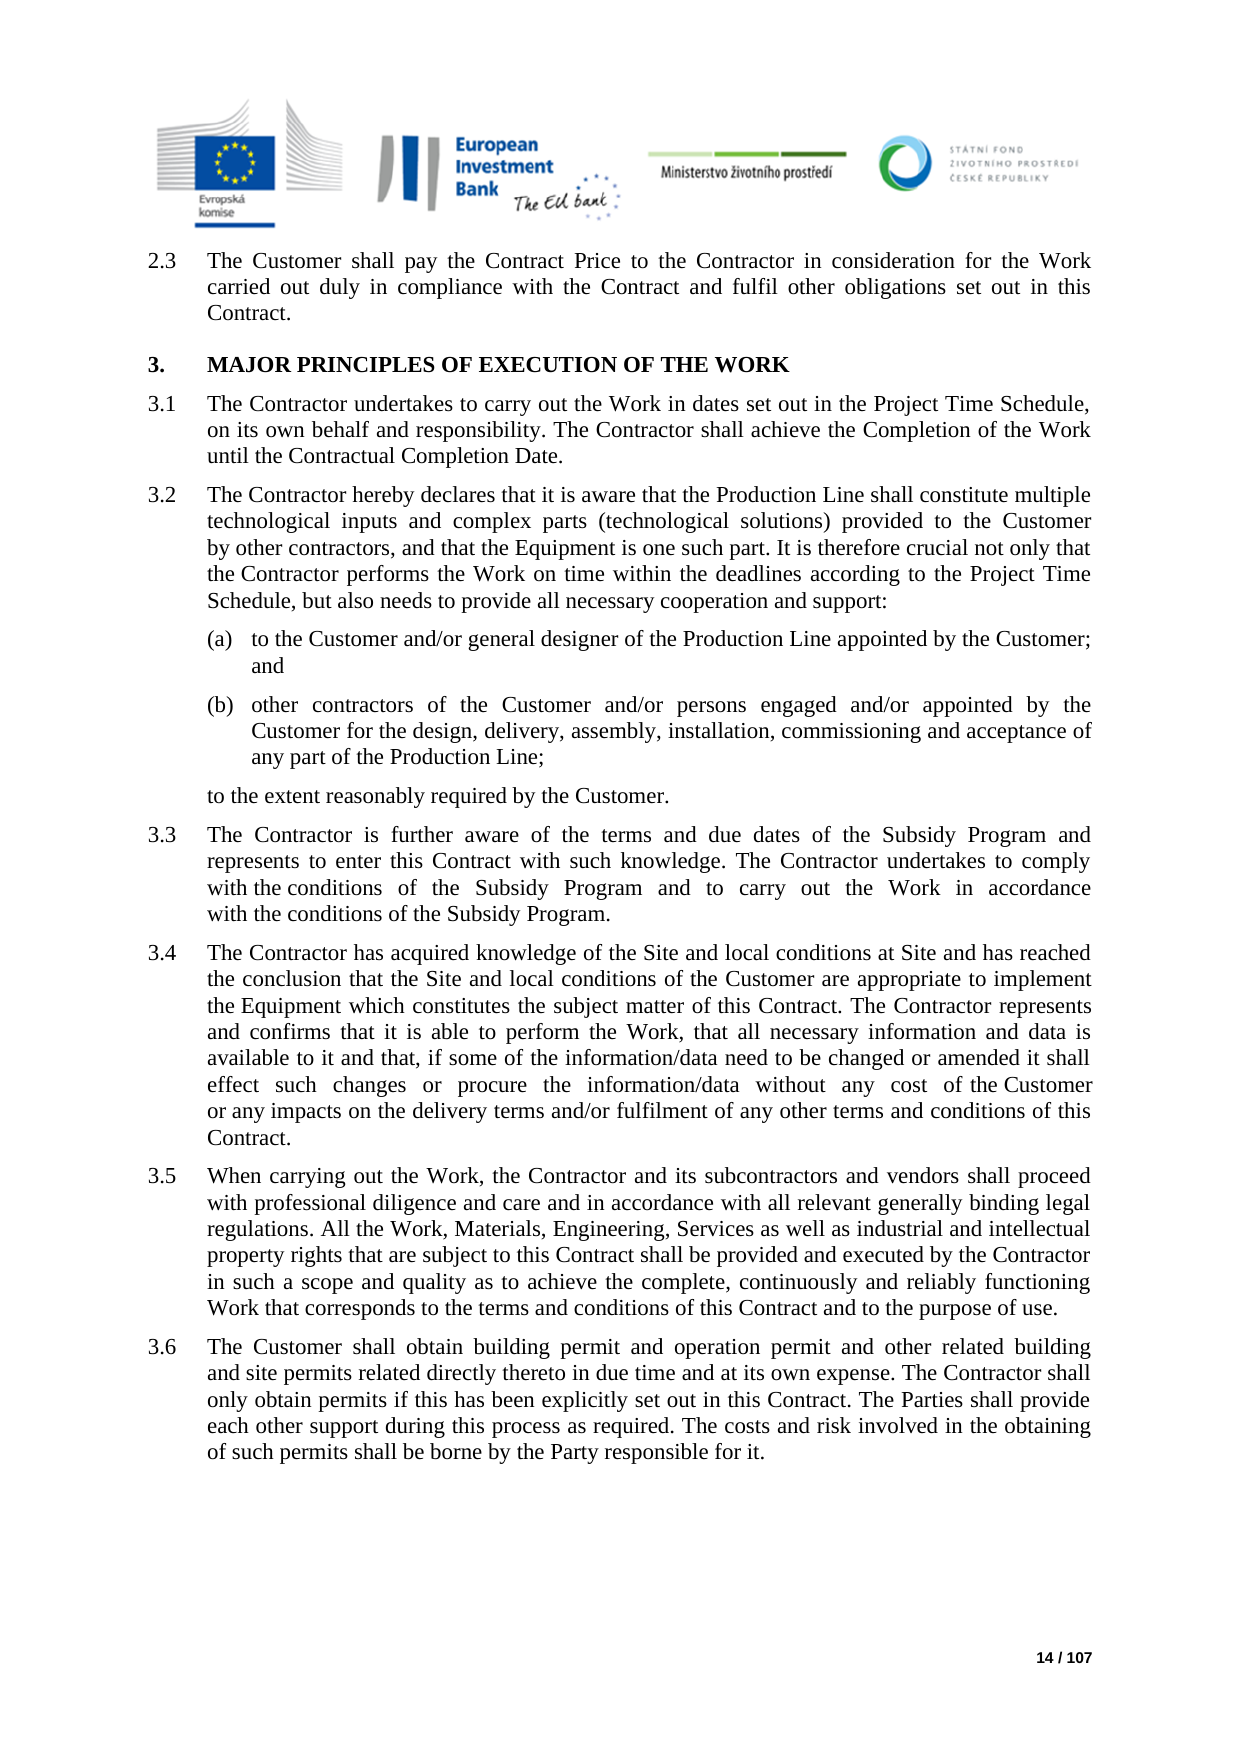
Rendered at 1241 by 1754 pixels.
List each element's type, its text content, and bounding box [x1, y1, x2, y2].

text to the extent reasonably required by the Customer. [207, 782, 1092, 809]
text The Customer shall pay the Contract Price to the Contractor in consideration for the Work carried out duly in compliance with the Contract and fulfil other obligations set out in this Contract. [148, 247, 1092, 326]
text When carrying out the Work, the Contractor and its subcontractors and vendors shall proceed with professional diligence and care and in accordance with all relevant generally binding legal regulations. All the Work, Materials, Engineering, Services as well as industrial and intellectual property rights that are subject to this Contract shall be provided and executed by the Contractor in such a scope and quality as to achieve the complete, continuously and reliably functioning Work that corresponds to the terms and conditions of this Contract and to the purpose of use. [148, 1162, 1092, 1321]
text The Contractor hereby declares that it is aware that the Production Line shall constitute multiple technological inputs and complex parts (technological solutions) provided to the Customer by other contractors, and that the Equipment is one such part. It is therefore crucial not only that the Contractor performs the Work on time within the deadlines according to the Project Time Schedule, but also needs to provide all necessary cooperation and support: [148, 481, 1092, 613]
text other contractors of the Customer and/or persons engaged and/or appointed by the Customer for the design, delivery, assembly, installation, commissioning and acceptance of any part of the Production Line; [207, 691, 1092, 770]
text The Contractor has acquired knowledge of the Site and local conditions at Site and has reached the conclusion that the Site and local conditions of the Customer are appropriate to implement the Equipment which constitutes the subject matter of this Contract. The Contractor represents and confirms that it is able to perform the Work, that all necessary information and data is available to it and that, if some of the information/data need to be changed or amended it shall effect such changes or procure the information/data without any cost of the Customer or any impacts on the delivery terms and/or fulfilment of any other terms and conditions of this Contract. [148, 939, 1092, 1150]
text The Customer shall obtain building permit and operation permit and other related building and site permits related directly thereto in due time and at its own expense. The Contractor shall only obtain permits if this has been explicitly set out in this Contract. The Parties shall provide each other support during this process as required. The costs and risk involved in the obtaining of such permits shall be borne by the Party responsible for it. [148, 1333, 1092, 1465]
picture [147, 87, 1093, 235]
text MAJOR PRINCIPLES OF EXECUTION OF THE WORK [148, 351, 1092, 377]
text to the Customer and/or general designer of the Production Line appointed by the Customer; and [207, 626, 1092, 678]
text The Contractor undertakes to carry out the Work in dates set out in the Project Time Schedule, on its own behalf and responsibility. The Contractor shall achieve the Completion of the Work until the Contractual Completion Date. [148, 390, 1092, 469]
text The Contractor is further aware of the terms and due dates of the Subsidy Program and represents to enter this Contract with such knowledge. The Contractor undertakes to comply with the conditions of the Subsidy Program and to carry out the Work in accordance with the conditions of the Subsidy Program. [148, 821, 1092, 927]
